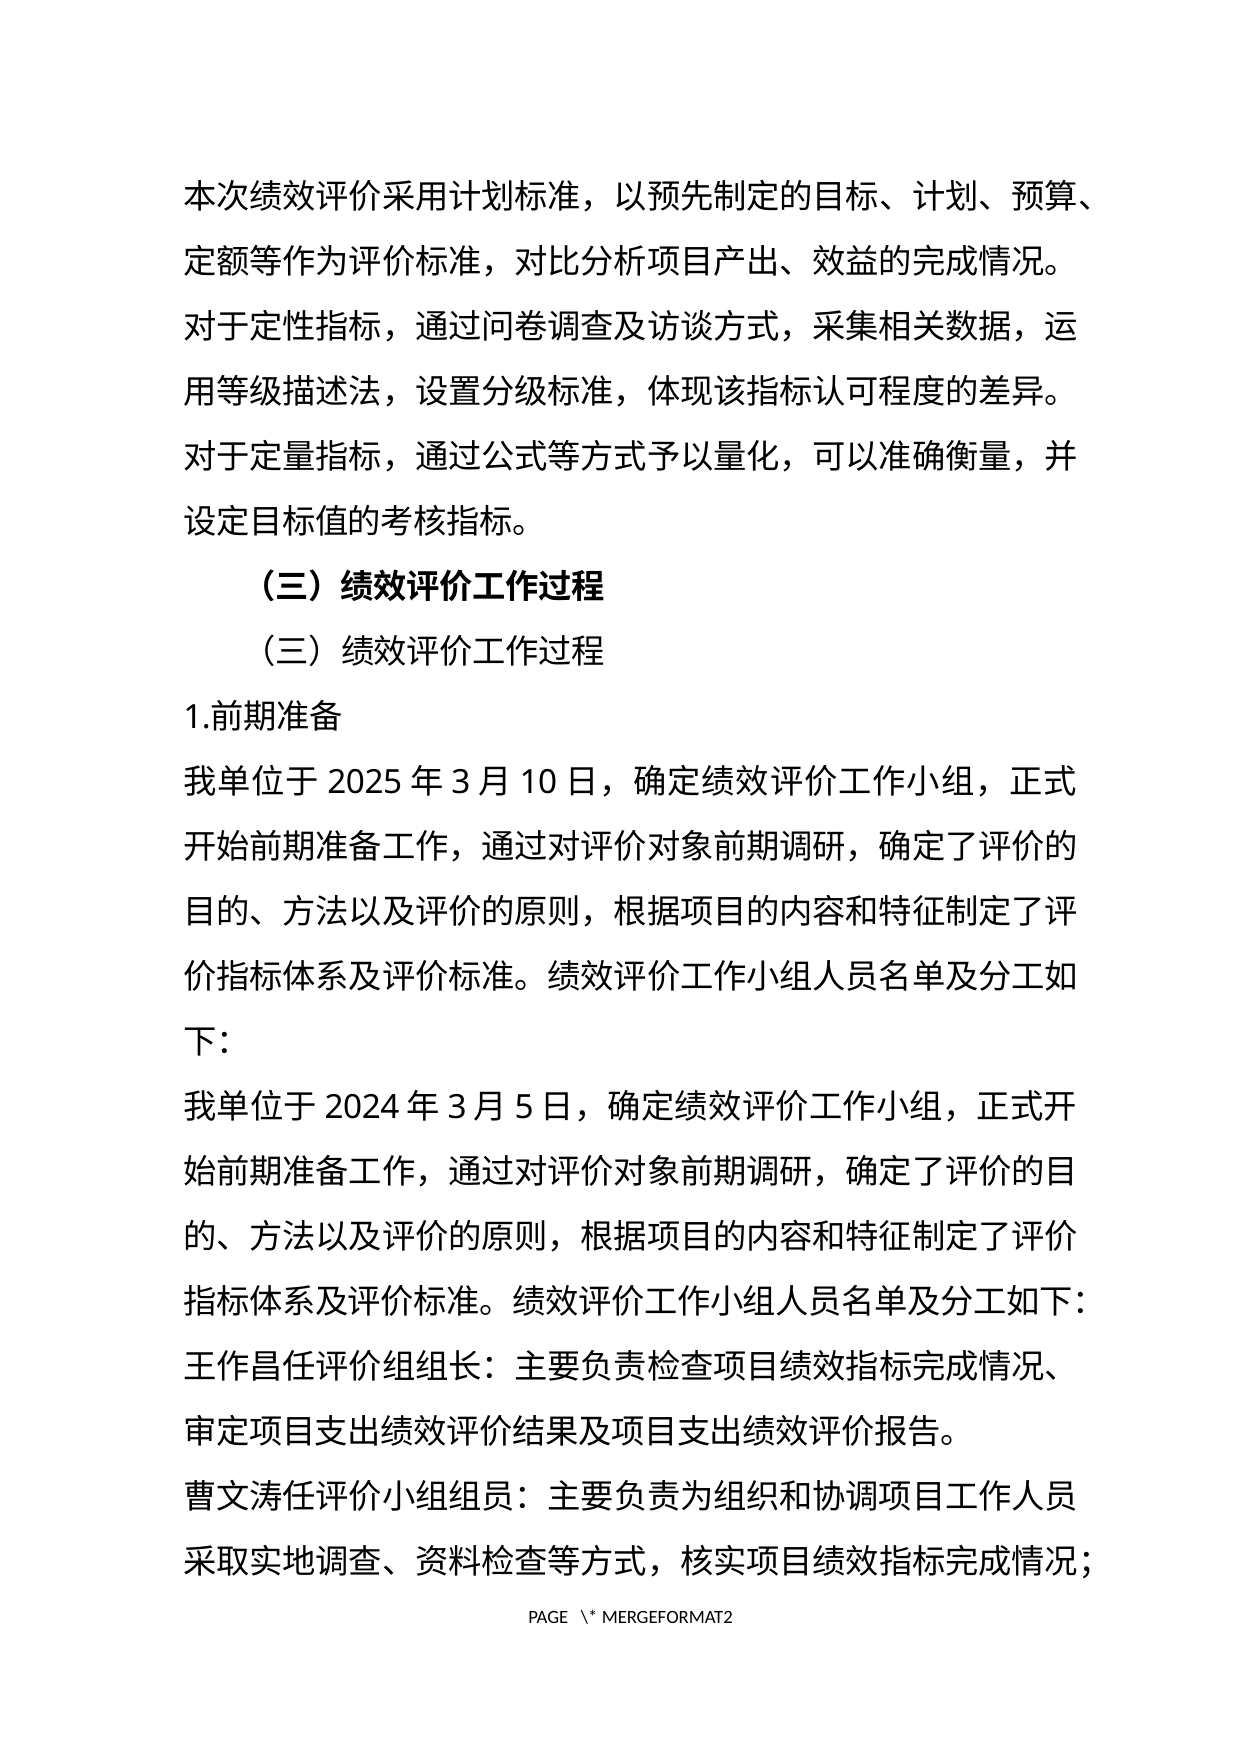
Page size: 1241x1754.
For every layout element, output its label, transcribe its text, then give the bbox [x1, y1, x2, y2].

text （三）绩效评价工作过程 [183, 552, 1078, 617]
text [183, 162, 1078, 552]
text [183, 617, 1078, 1592]
